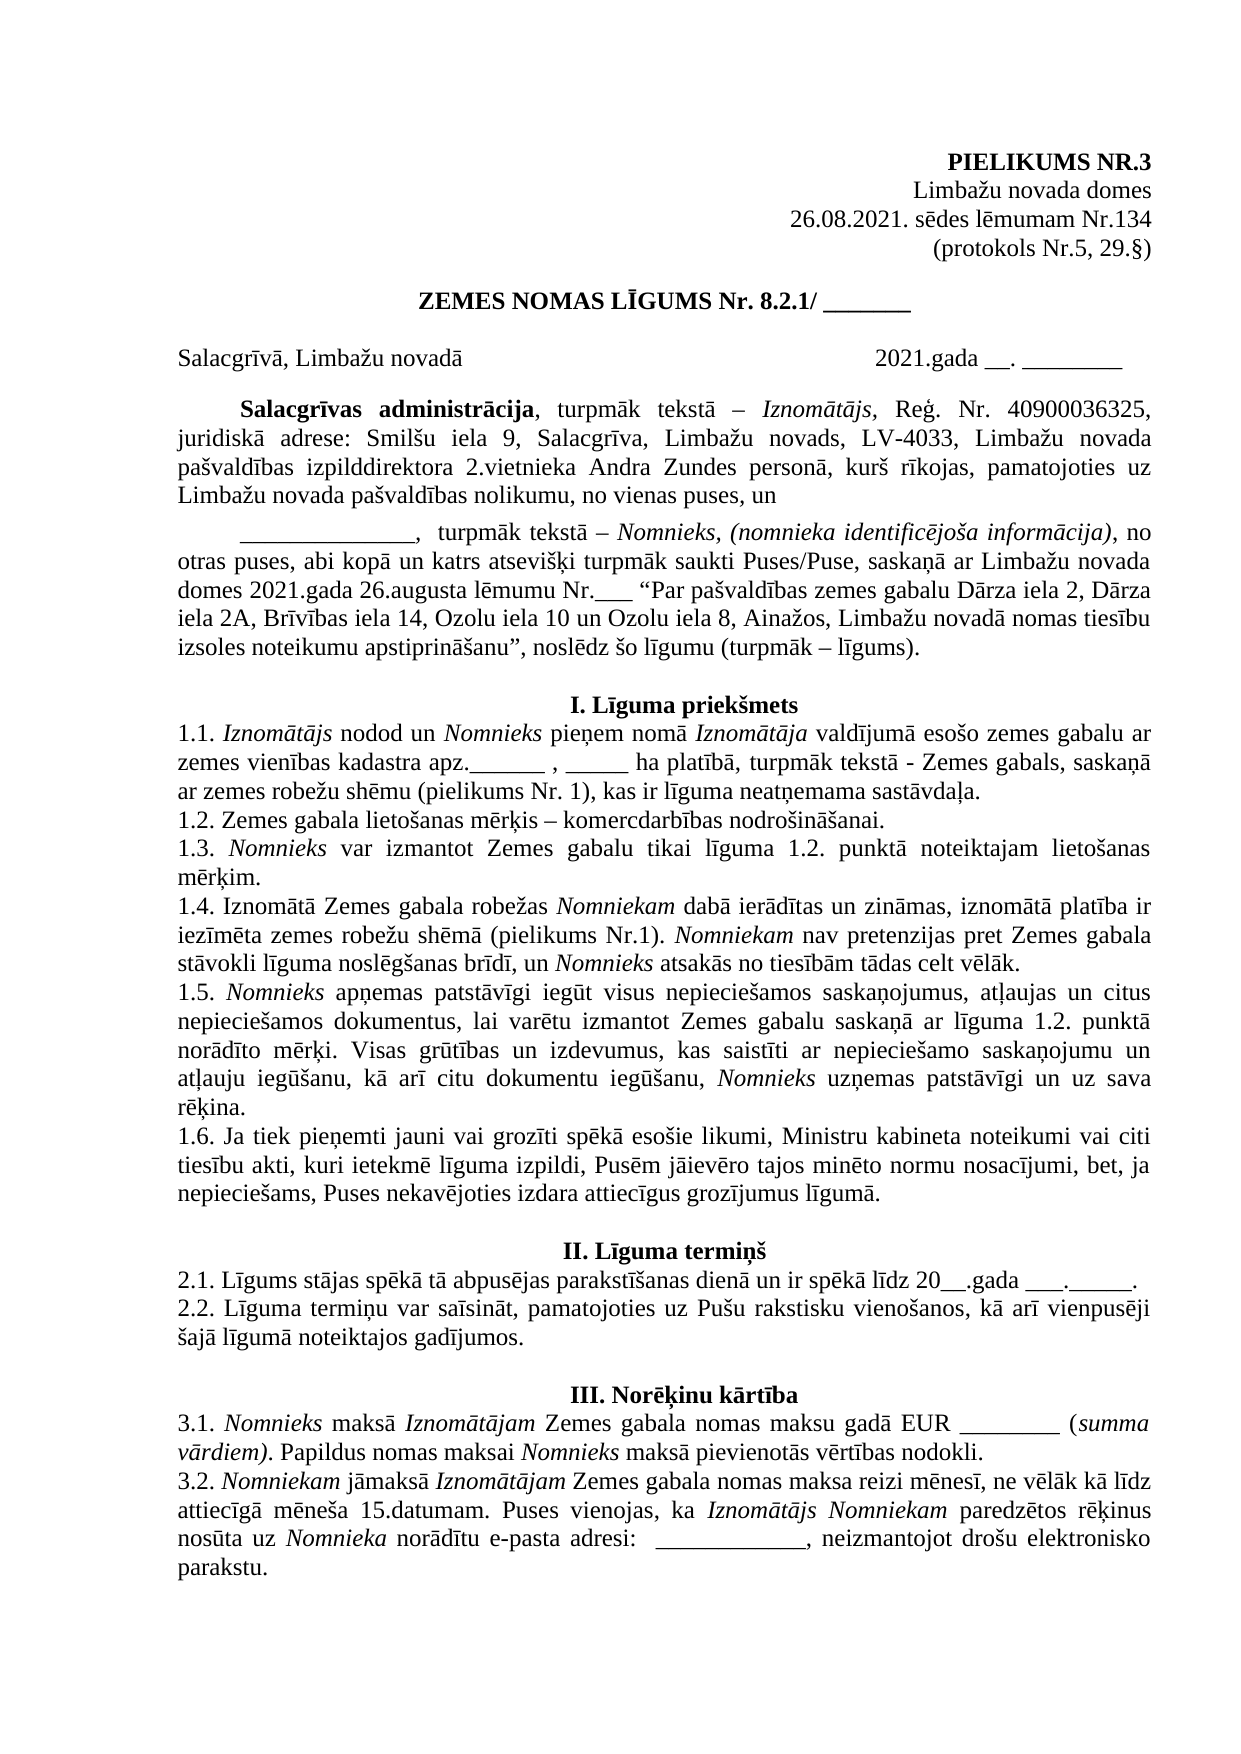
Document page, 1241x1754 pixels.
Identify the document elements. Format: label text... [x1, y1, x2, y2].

text III. Norēķinu kārtība [177, 1380, 1152, 1408]
text 3.2. Nomniekam jāmaksā Iznomātājam Zemes gabala nomas maksa reizi mēnesī, ne vēlāk kā līdz attiecīgā mēneša 15.datumam. Puses vienojas, ka Iznomātājs Nomniekam paredzētos rēķinus nosūta uz Nomnieka norādītu e-pasta adresi: ____________, neizmantojot drošu elektronisko parakstu. [177, 1466, 1152, 1581]
text 1.1. Iznomātājs nodod un Nomnieks pieņem nomā Iznomātāja valdījumā esošo zemes gabalu ar zemes vienības kadastra apz.______ , _____ ha platībā, turpmāk tekstā - Zemes gabals, saskaņā ar zemes robežu shēmu (pielikums Nr. 1), kas ir līguma neatņemama sastāvdaļa. [177, 718, 1152, 805]
text 1.3. Nomnieks var izmantot Zemes gabalu tikai līguma 1.2. punktā noteiktajam lietošanas mērķim. [177, 833, 1152, 891]
text 1.6. Ja tiek pieņemti jauni vai grozīti spēkā esošie likumi, Ministru kabineta noteikumi vai citi tiesību akti, kuri ietekmē līguma izpildi, Pusēm jāievēro tajos minēto normu nosacījumi, bet, ja nepieciešams, Puses nekavējoties izdara attiecīgus grozījumus līgumā. [177, 1121, 1152, 1207]
text Salacgrīvā, Limbažu novadā 2021.gada __. ________ [177, 343, 1152, 372]
text 2.1. Līgums stājas spēkā tā abpusējas parakstīšanas dienā un ir spēkā līdz 20__.gada ___._____. [177, 1265, 1152, 1293]
text ZEMES NOMAS LĪGUMS Nr. 8.2.1/ _______ [177, 286, 1152, 315]
text Limbažu novada domes [177, 176, 1152, 204]
text 2.2. Līguma termiņu var saīsināt, pamatojoties uz Pušu rakstisku vienošanos, kā arī vienpusēji šajā līgumā noteiktajos gadījumos. [177, 1293, 1152, 1351]
text Salacgrīvas administrācija, turpmāk tekstā – Iznomātājs, Reģ. Nr. 40900036325, juridiskā adrese: Smilšu iela 9, Salacgrīva, Limbažu novads, LV-4033, Limbažu novada pašvaldības izpilddirektora 2.vietnieka Andra Zundes personā, kurš rīkojas, pamatojoties uz Limbažu novada pašvaldības nolikumu, no vienas puses, un [177, 394, 1152, 509]
text 3.1. Nomnieks maksā Iznomātājam Zemes gabala nomas maksu gadā EUR ________ (summa vārdiem). Papildus nomas maksai Nomnieks maksā pievienotās vērtības nodokli. [177, 1408, 1152, 1466]
text 26.08.2021. sēdes lēmumam Nr.134 [177, 204, 1152, 233]
text 1.4. Iznomātā Zemes gabala robežas Nomniekam dabā ierādītas un zināmas, iznomātā platība ir iezīmēta zemes robežu shēmā (pielikums Nr.1). Nomniekam nav pretenzijas pret Zemes gabala stāvokli līguma noslēgšanas brīdī, un Nomnieks atsakās no tiesībām tādas celt vēlāk. [177, 891, 1152, 977]
text I. Līguma priekšmets [177, 690, 1152, 718]
text 1.2. Zemes gabala lietošanas mērķis – komercdarbības nodrošināšanai. [177, 805, 1152, 833]
text PIELIKUMS NR.3 [177, 147, 1152, 176]
text ______________, turpmāk tekstā – Nomnieks, (nomnieka identificējoša informācija), no otras puses, abi kopā un katrs atsevišķi turpmāk saukti Puses/Puse, saskaņā ar Limbažu novada domes 2021.gada 26.augusta lēmumu Nr.___ “Par pašvaldības zemes gabalu Dārza iela 2, Dārza iela 2A, Brīvības iela 14, Ozolu iela 10 un Ozolu iela 8, Ainažos, Limbažu novadā nomas tiesību izsoles noteikumu apstiprināšanu”, noslēdz šo līgumu (turpmāk – līgums). [177, 517, 1152, 661]
text (protokols Nr.5, 29.§) [177, 233, 1152, 262]
text II. Līguma termiņš [177, 1236, 1152, 1265]
text 1.5. Nomnieks apņemas patstāvīgi iegūt visus nepieciešamos saskaņojumus, atļaujas un citus nepieciešamos dokumentus, lai varētu izmantot Zemes gabalu saskaņā ar līguma 1.2. punktā norādīto mērķi. Visas grūtības un izdevumus, kas saistīti ar nepieciešamo saskaņojumu un atļauju iegūšanu, kā arī citu dokumentu iegūšanu, Nomnieks uzņemas patstāvīgi un uz sava rēķina. [177, 977, 1152, 1121]
